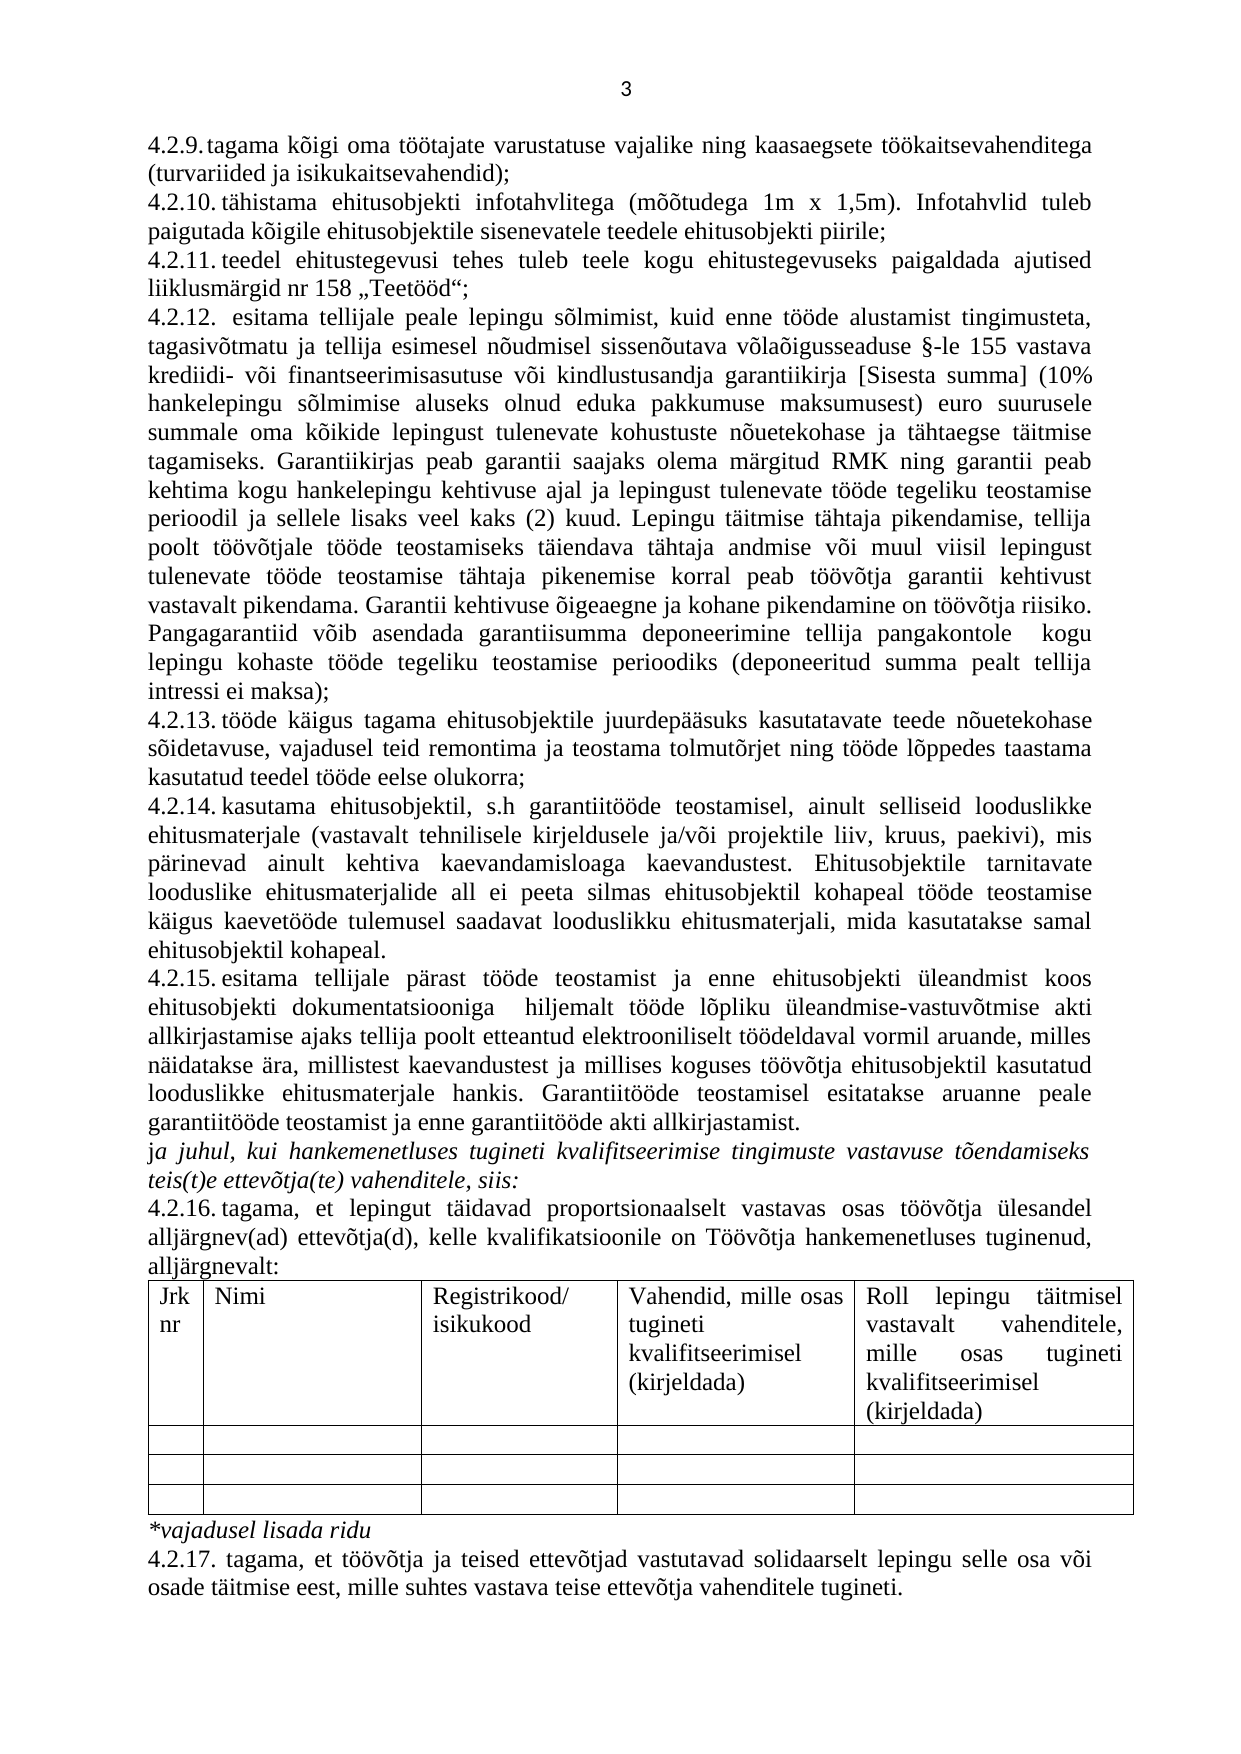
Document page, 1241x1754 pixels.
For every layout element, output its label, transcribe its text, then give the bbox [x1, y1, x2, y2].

text teedel ehitustegevusi tehes tuleb teele kogu ehitustegevuseks paigaldada ajutised liiklusmärgid nr 158 „Teetööd“; [148, 245, 1093, 302]
text *vajadusel lisada ridu [148, 1515, 1093, 1544]
table_cell [204, 1455, 421, 1484]
table_header Roll lepingu täitmisel vastavalt vahenditele, mille osas tugineti kvalifitseerimisel (kirjeldada) [855, 1281, 1133, 1424]
table_cell [618, 1426, 854, 1454]
table_cell [618, 1485, 854, 1514]
table_cell [422, 1455, 617, 1484]
text tööde käigus tagama ehitusobjektile juurdepääsuks kasutatavate teede nõuetekohase sõidetavuse, vajadusel teid remontima ja teostama tolmutõrjet ning tööde lõppedes taastama kasutatud teedel tööde eelse olukorra; [148, 705, 1093, 791]
table_cell [618, 1455, 854, 1484]
table_header Nimi [204, 1281, 421, 1424]
text esitama tellijale pärast tööde teostamist ja enne ehitusobjekti üleandmist koos ehitusobjekti dokumentatsiooniga hiljemalt tööde lõpliku üleandmise-vastuvõtmise akti allkirjastamise ajaks tellija poolt etteantud elektrooniliselt töödeldaval vormil aruande, milles näidatakse ära, millistest kaevandustest ja millises koguses töövõtja ehitusobjektil kasutatud looduslikke ehitusmaterjale hankis. Garantiitööde teostamisel esitatakse aruanne peale garantiitööde teostamist ja enne garantiitööde akti allkirjastamist. [148, 963, 1093, 1136]
table_cell [149, 1485, 203, 1514]
table_cell [204, 1426, 421, 1454]
table_header Vahendid, mille osas tugineti kvalifitseerimisel (kirjeldada) [618, 1281, 854, 1424]
text 4.2.17. tagama, et töövõtja ja teised ettevõtjad vastutavad solidaarselt lepingu selle osa või osade täitmise eest, mille suhtes vastava teise ettevõtja vahenditele tugineti. [148, 1544, 1093, 1601]
table_cell [422, 1485, 617, 1514]
table_cell [149, 1426, 203, 1454]
table_cell [855, 1426, 1133, 1454]
table_cell [855, 1455, 1133, 1484]
table_cell [422, 1426, 617, 1454]
text tähistama ehitusobjekti infotahvlitega (mõõtudega 1m x 1,5m). Infotahvlid tuleb paigutada kõigile ehitusobjektile sisenevatele teedele ehitusobjekti piirile; [148, 187, 1093, 245]
table_cell [149, 1455, 203, 1484]
text kasutama ehitusobjektil, s.h garantiitööde teostamisel, ainult selliseid looduslikke ehitusmaterjale (vastavalt tehnilisele kirjeldusele ja/või projektile liiv, kruus, paekivi), mis pärinevad ainult kehtiva kaevandamisloaga kaevandustest. Ehitusobjektile tarnitavate looduslike ehitusmaterjalide all ei peeta silmas ehitusobjektil kohapeal tööde teostamise käigus kaevetööde tulemusel saadavat looduslikku ehitusmaterjali, mida kasutatakse samal ehitusobjektil kohapeal. [148, 791, 1093, 963]
list ja juhul, kui hankemenetluses tugineti kvalifitseerimise tingimuste vastavuse tõendamiseks teis(t)e ettevõtja(te) vahenditele, siis: [148, 1136, 1093, 1193]
text tagama, et lepingut täidavad proportsionaalselt vastavas osas töövõtja ülesandel alljärgnev(ad) ettevõtja(d), kelle kvalifikatsioonile on Töövõtja hankemenetluses tuginenud, alljärgnevalt: [148, 1193, 1093, 1280]
table_header Jrk nr [149, 1281, 203, 1424]
table_cell [855, 1485, 1133, 1514]
text esitama tellijale peale lepingu sõlmimist, kuid enne tööde alustamist tingimusteta, tagasivõtmatu ja tellija esimesel nõudmisel sissenõutava võlaõigusseaduse §-le 155 vastava krediidi- või finantseerimisasutuse või kindlustusandja garantiikirja (10% hankelepingu sõlmimise aluseks olnud eduka pakkumuse maksumusest) euro suurusele summale oma kõikide lepingust tulenevate kohustuste nõuetekohase ja tähtaegse täitmise tagamiseks. Garantiikirjas peab garantii saajaks olema märgitud RMK ning garantii peab kehtima kogu hankelepingu kehtivuse ajal ja lepingust tulenevate tööde tegeliku teostamise perioodil ja sellele lisaks veel kaks (2) kuud. Lepingu täitmise tähtaja pikendamise, tellija poolt töövõtjale tööde teostamiseks täiendava tähtaja andmise või muul viisil lepingust tulenevate tööde teostamise tähtaja pikenemise korral peab töövõtja garantii kehtivust vastavalt pikendama. Garantii kehtivuse õigeaegne ja kohane pikendamine on töövõtja riisiko. Pangagarantiid võib asendada garantiisumma deponeerimine tellija pangakontole kogu lepingu kohaste tööde tegeliku teostamise perioodiks (deponeeritud summa pealt tellija intressi ei maksa); [148, 302, 1093, 705]
text tagama kõigi oma töötajate varustatuse vajalike ning kaasaegsete töökaitsevahenditega (turvariided ja isikukaitsevahendid); [148, 130, 1093, 187]
table_header Registrikood/ isikukood [422, 1281, 617, 1424]
table_cell [204, 1485, 421, 1514]
